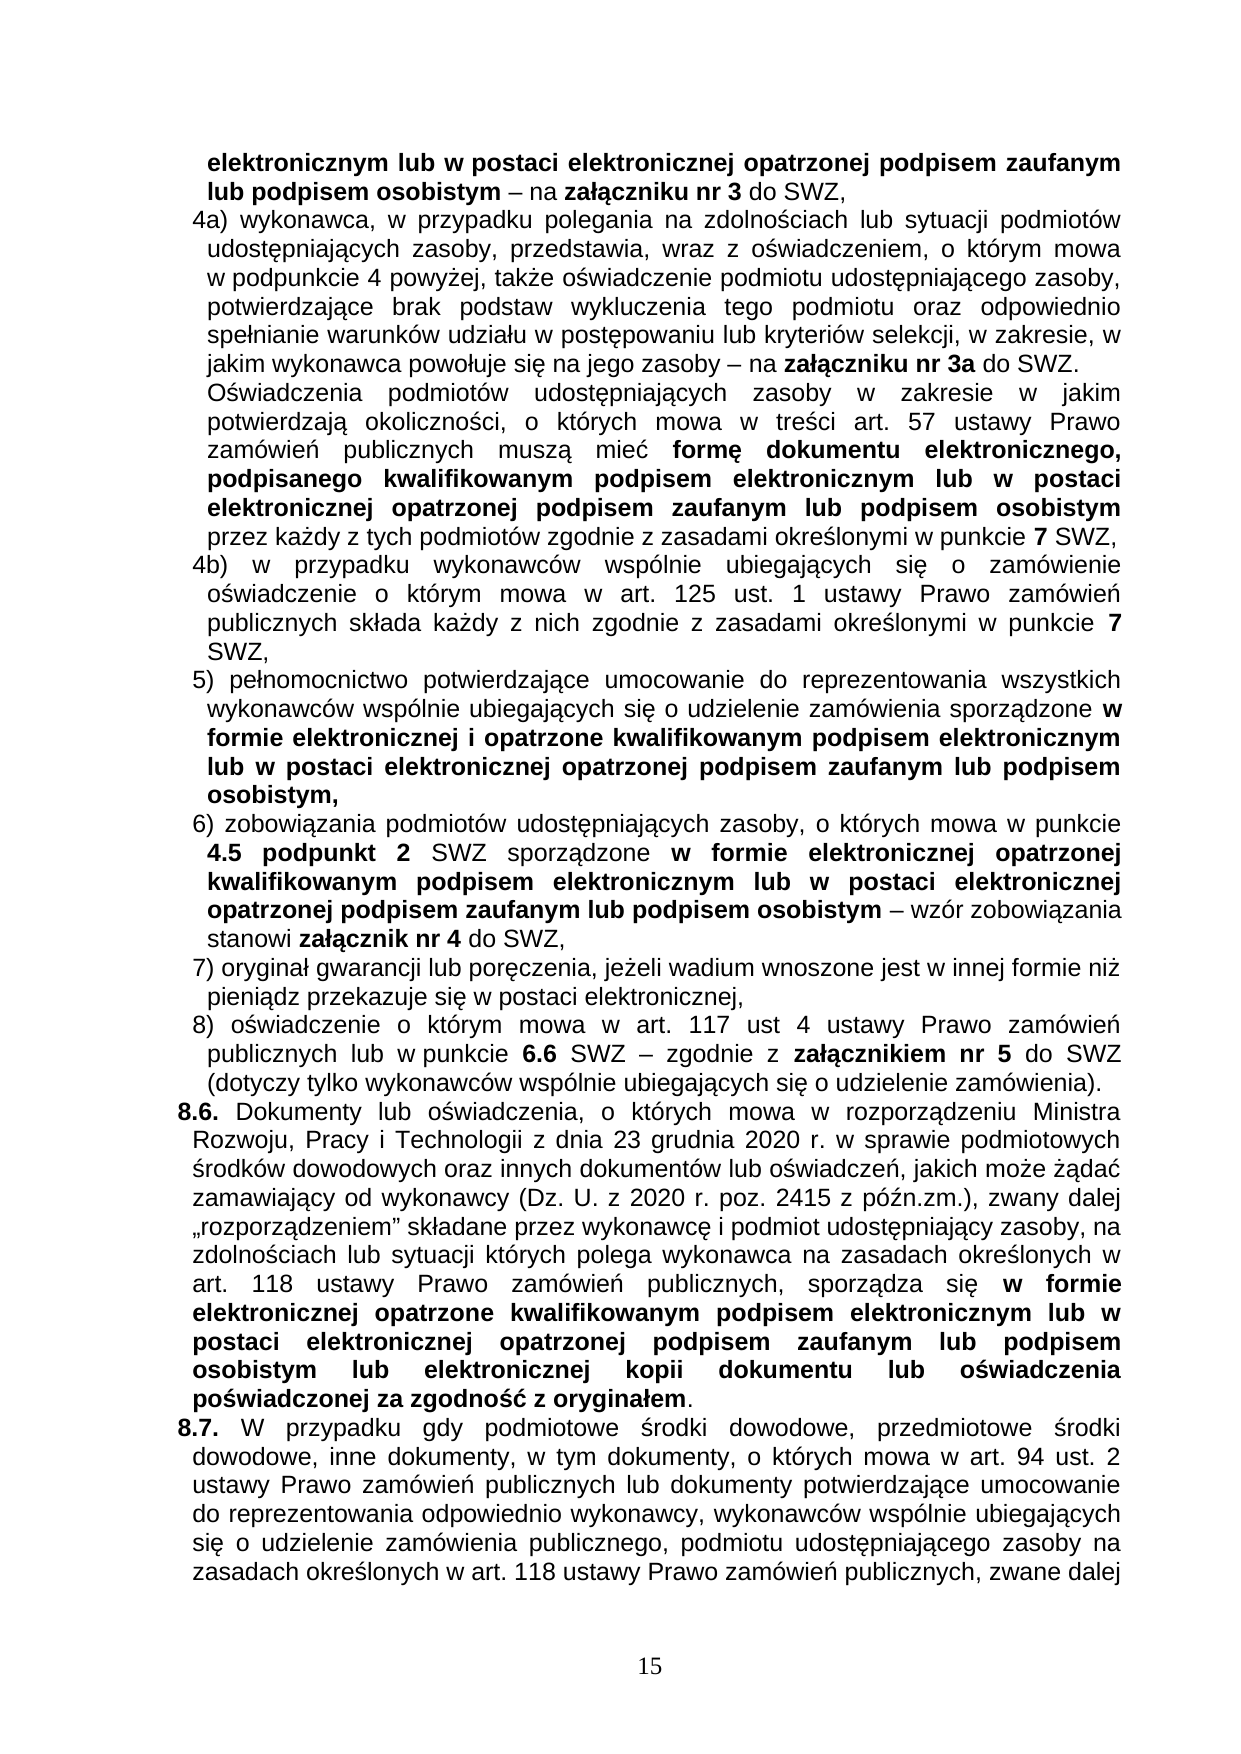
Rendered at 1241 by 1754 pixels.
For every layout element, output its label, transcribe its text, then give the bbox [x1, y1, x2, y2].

text 4b) w przypadku wykonawców wspólnie ubiegających się o zamówienie oświadczenie o którym mowa w art. 125 ust. 1 ustawy Prawo zamówień publicznych składa każdy z nich zgodnie z zasadami określonymi w punkcie 7 SWZ, [192, 550, 1122, 665]
text 8) oświadczenie o którym mowa w art. 117 ust 4 ustawy Prawo zamówień publicznych lub w punkcie 6.6 SWZ – zgodnie z załącznikiem nr 5 do SWZ (dotyczy tylko wykonawców wspólnie ubiegających się o udzielenie zamówienia). [192, 1010, 1122, 1096]
text Oświadczenia podmiotów udostępniających zasoby w zakresie w jakim potwierdzają okoliczności, o których mowa w treści art. 57 ustawy Prawo zamówień publicznych muszą mieć formę dokumentu elektronicznego, podpisanego kwalifikowanym podpisem elektronicznym lub w postaci elektronicznej opatrzonej podpisem zaufanym lub podpisem osobistym przez każdy z tych podmiotów zgodnie z zasadami określonymi w punkcie 7 SWZ, [207, 378, 1122, 550]
text 5) pełnomocnictwo potwierdzające umocowanie do reprezentowania wszystkich wykonawców wspólnie ubiegających się o udzielenie zamówienia sporządzone w formie elektronicznej i opatrzone kwalifikowanym podpisem elektronicznym lub w postaci elektronicznej opatrzonej podpisem zaufanym lub podpisem osobistym, [192, 665, 1122, 809]
text 6) zobowiązania podmiotów udostępniających zasoby, o których mowa w punkcie 4.5 podpunkt 2 SWZ sporządzone w formie elektronicznej opatrzonej kwalifikowanym podpisem elektronicznym lub w postaci elektronicznej opatrzonej podpisem zaufanym lub podpisem osobistym – wzór zobowiązania stanowi załącznik nr 4 do SWZ, [192, 809, 1122, 953]
text 4a) wykonawca, w przypadku polegania na zdolnościach lub sytuacji podmiotów udostępniających zasoby, przedstawia, wraz z oświadczeniem, o którym mowa w podpunkcie 4 powyżej, także oświadczenie podmiotu udostępniającego zasoby, potwierdzające brak podstaw wykluczenia tego podmiotu oraz odpowiednio spełnianie warunków udziału w postępowaniu lub kryteriów selekcji, w zakresie, w jakim wykonawca powołuje się na jego zasoby – na załączniku nr 3a do SWZ. [192, 205, 1122, 378]
text 7) oryginał gwarancji lub poręczenia, jeżeli wadium wnoszone jest w innej formie niż pieniądz przekazuje się w postaci elektronicznej, [192, 953, 1122, 1010]
text 8.6. Dokumenty lub oświadczenia, o których mowa w rozporządzeniu Ministra Rozwoju, Pracy i Technologii z dnia 23 grudnia 2020 r. w sprawie podmiotowych środków dowodowych oraz innych dokumentów lub oświadczeń, jakich może żądać zamawiający od wykonawcy (Dz. U. z 2020 r. poz. 2415 z późn.zm.), zwany dalej „rozporządzeniem” składane przez wykonawcę i podmiot udostępniający zasoby, na zdolnościach lub sytuacji których polega wykonawca na zasadach określonych w art. 118 ustawy Prawo zamówień publicznych, sporządza się w formie elektronicznej opatrzone kwalifikowanym podpisem elektronicznym lub w postaci elektronicznej opatrzonej podpisem zaufanym lub podpisem osobistym lub elektronicznej kopii dokumentu lub oświadczenia poświadczonej za zgodność z oryginałem. [177, 1096, 1122, 1413]
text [192, 148, 1122, 205]
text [177, 1413, 1122, 1585]
